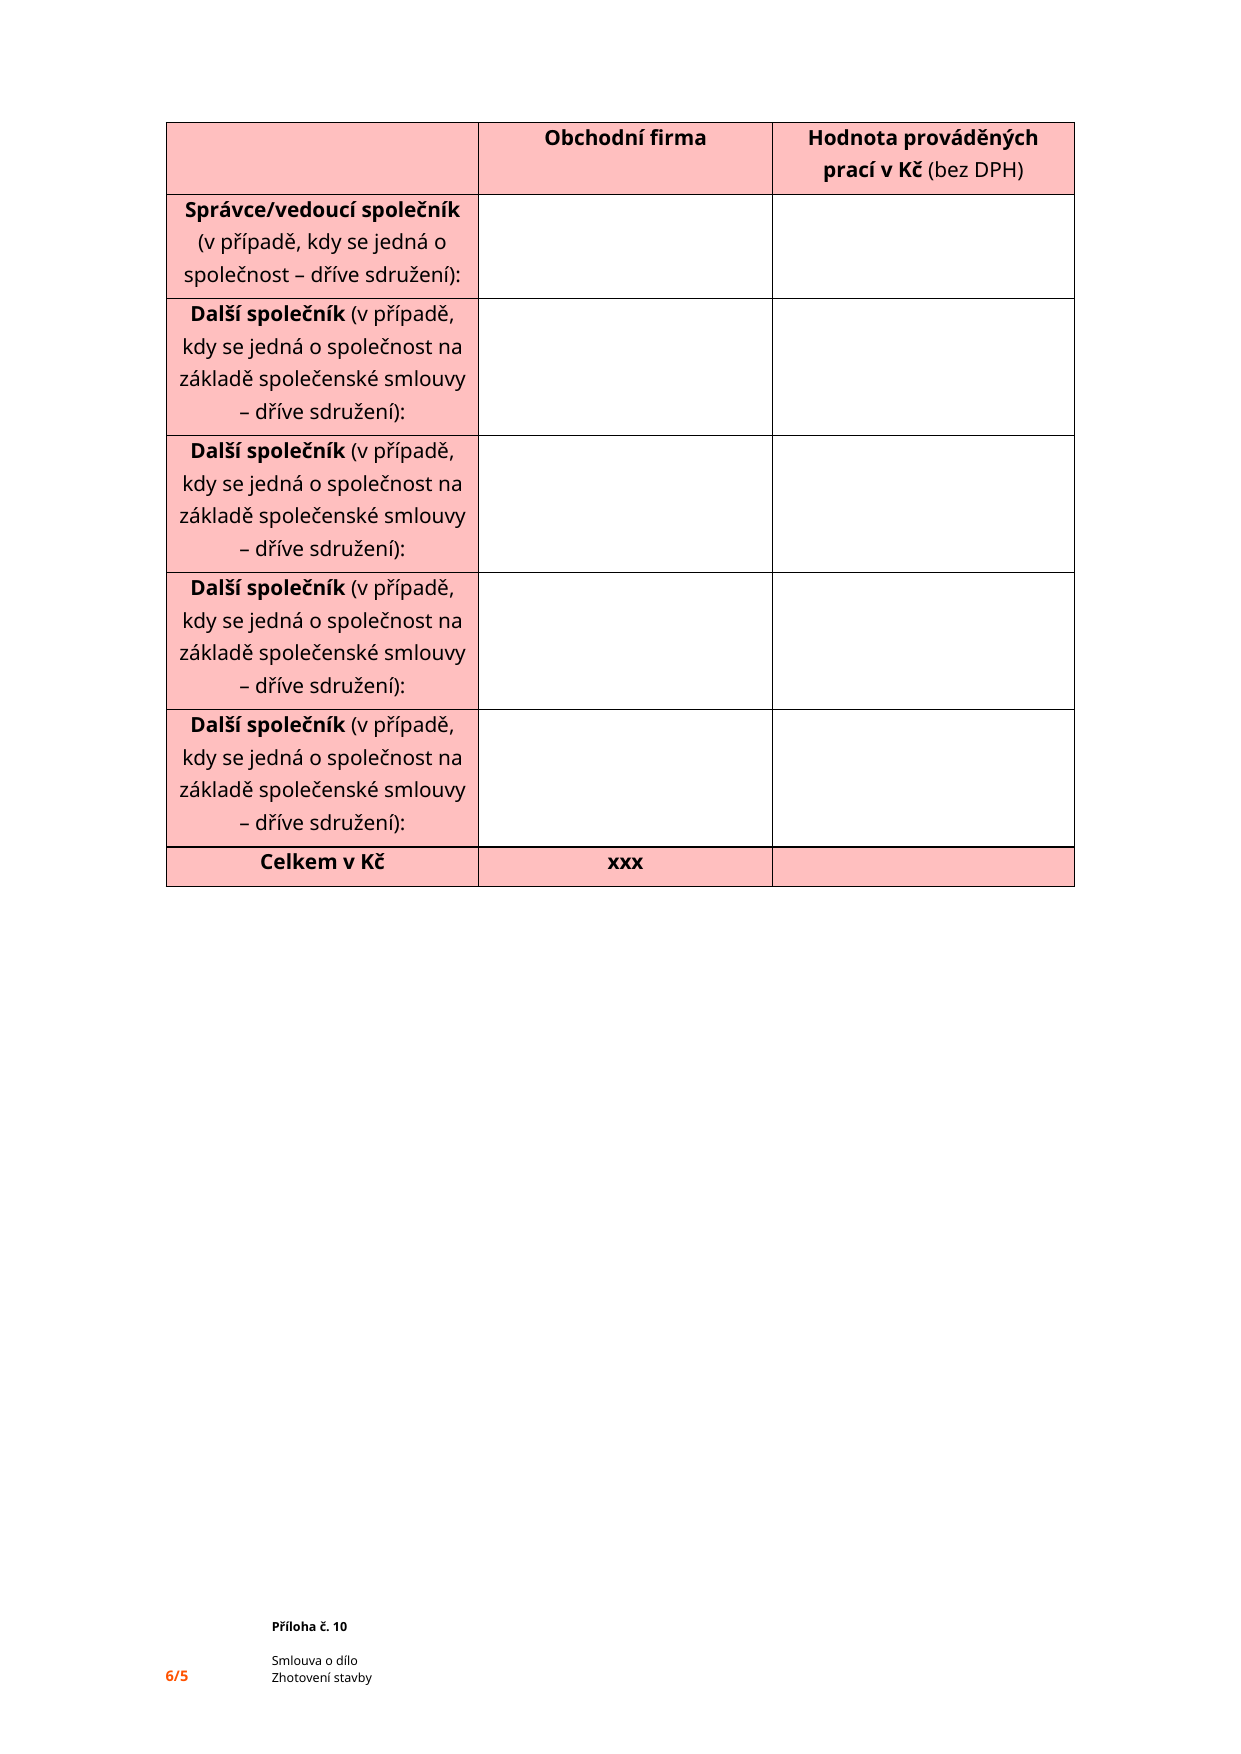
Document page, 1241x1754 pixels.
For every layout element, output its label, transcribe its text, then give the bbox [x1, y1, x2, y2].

table_cell [773, 573, 1074, 709]
table_cell [479, 299, 772, 435]
table_cell [773, 299, 1074, 435]
table_cell Další společník (v případě, kdy se jedná o společnost na základě společenské smlouvy – dříve sdružení): [167, 436, 478, 572]
table_cell [479, 195, 772, 298]
table_cell Celkem v Kč [167, 848, 478, 886]
table_cell Další společník (v případě, kdy se jedná o společnost na základě společenské smlouvy – dříve sdružení): [167, 573, 478, 709]
table_cell [479, 573, 772, 709]
table_cell [773, 436, 1074, 572]
table_cell [479, 436, 772, 572]
table_cell [479, 710, 772, 846]
table_cell xxx [479, 848, 772, 886]
table_header Hodnota prováděných prací v Kč (bez DPH) [773, 123, 1074, 194]
table_cell [773, 195, 1074, 298]
table_cell Další společník (v případě, kdy se jedná o společnost na základě společenské smlouvy – dříve sdružení): [167, 299, 478, 435]
table_header [167, 123, 478, 194]
table_cell [773, 710, 1074, 846]
table_cell [773, 848, 1074, 886]
table_header Obchodní firma [479, 123, 772, 194]
table_cell Správce/vedoucí společník (v případě, kdy se jedná o společnost – dříve sdružení): [167, 195, 478, 298]
table_cell Další společník (v případě, kdy se jedná o společnost na základě společenské smlouvy – dříve sdružení): [167, 710, 478, 846]
